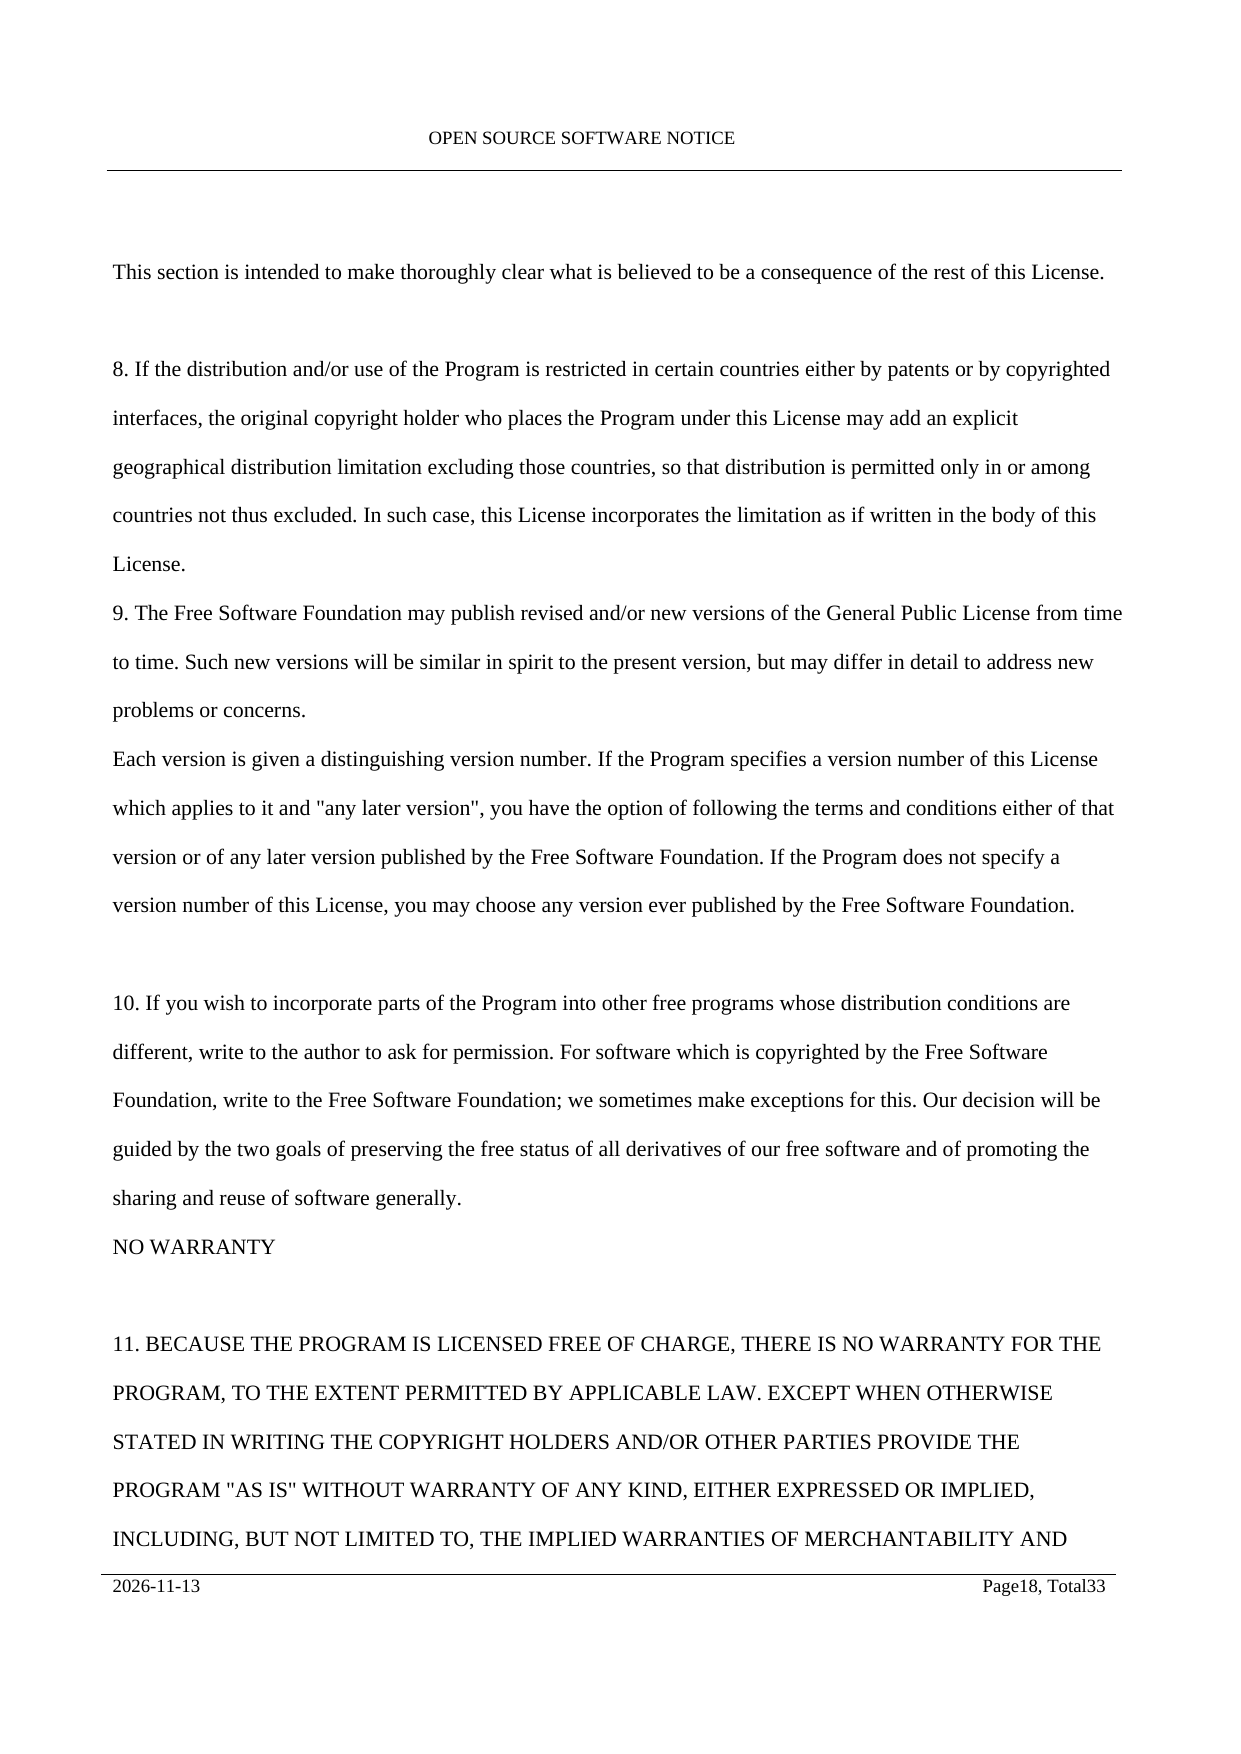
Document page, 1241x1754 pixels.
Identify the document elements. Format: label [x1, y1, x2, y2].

text [112, 206, 1128, 1555]
